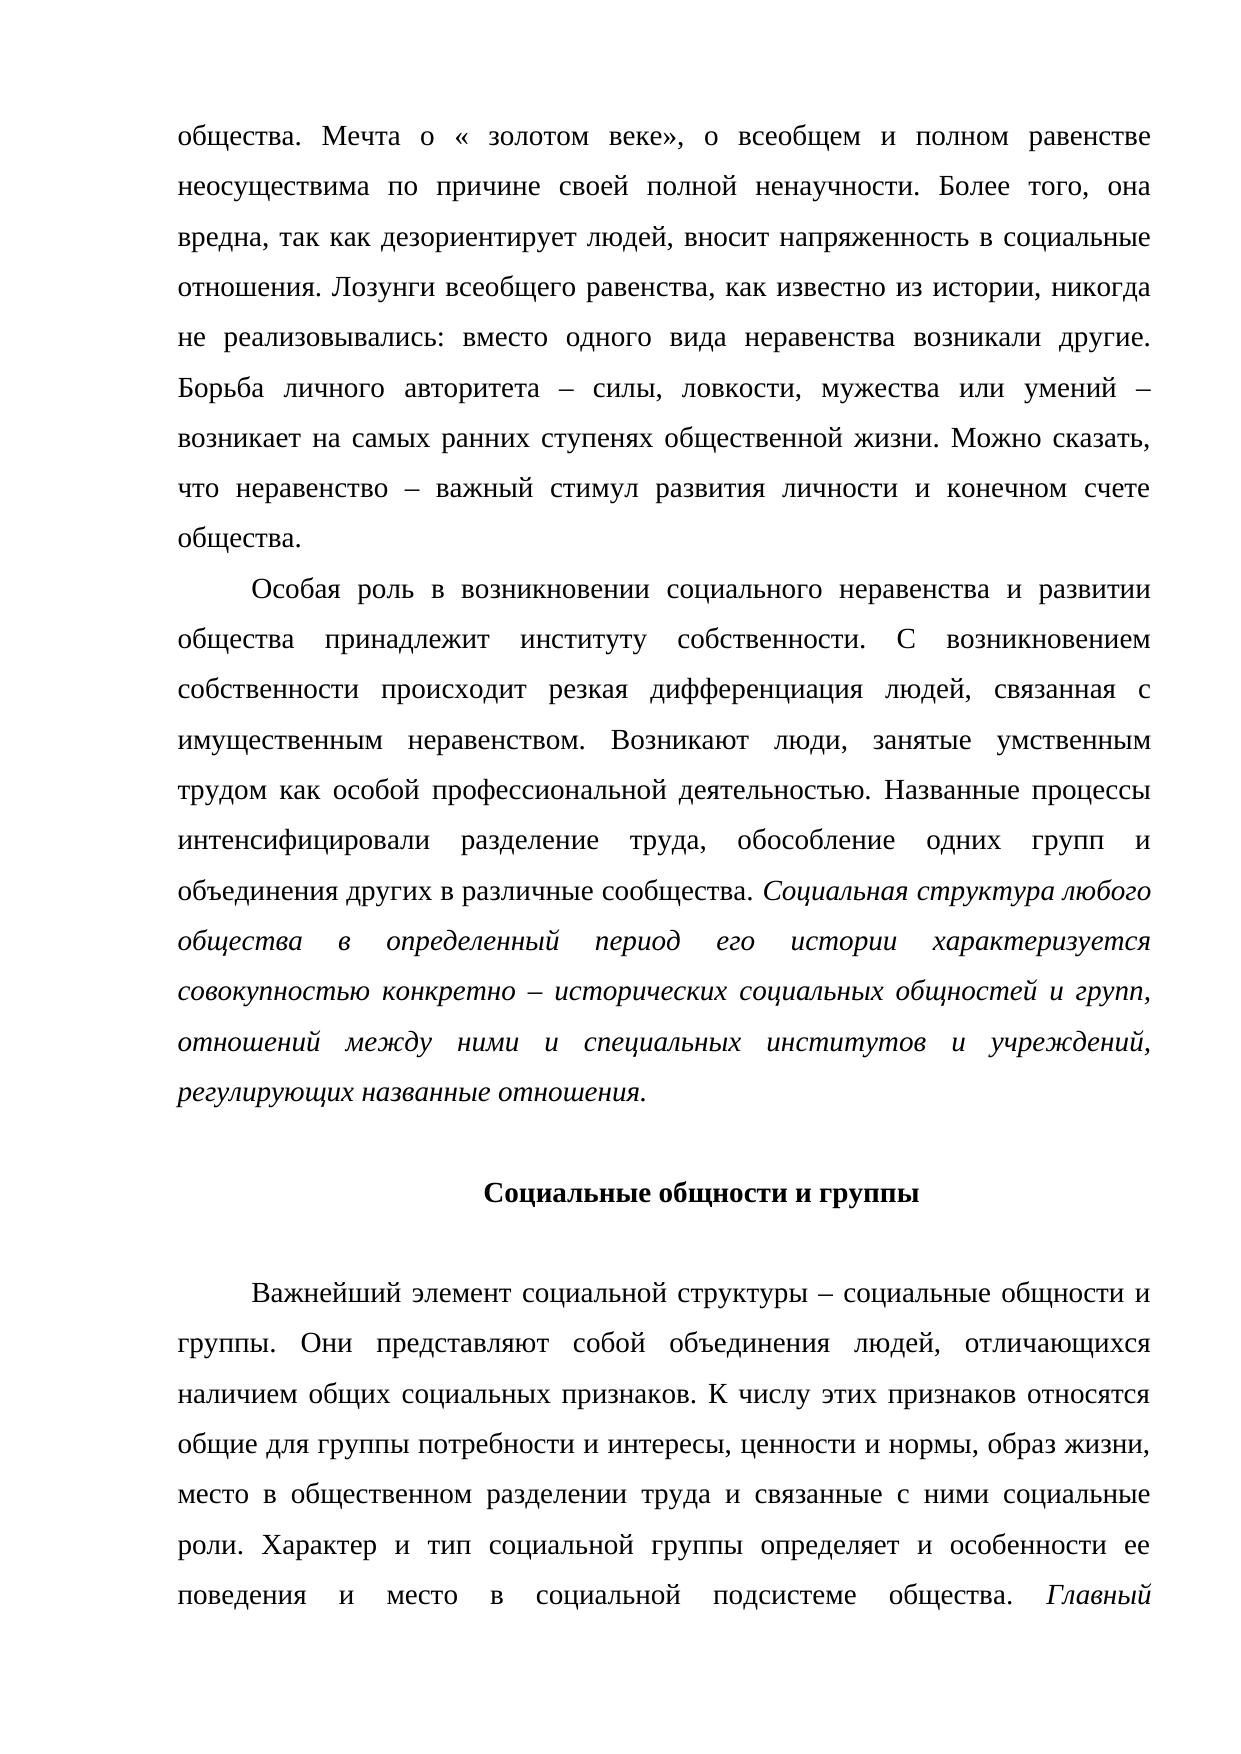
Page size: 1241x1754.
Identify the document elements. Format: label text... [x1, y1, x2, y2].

text Особая роль в возникновении социального неравенства и развитии общества принадлежит институту собственности. С возникновением собственности происходит резкая дифференциация людей, связанная с имущественным неравенством. Возникают люди, занятые умственным трудом как особой профессиональной деятельностью. Названные процессы интенсифицировали разделение труда, обособление одних групп и объединения других в различные сообщества. Социальная структура любого общества в определенный период его истории характеризуется совокупностью конкретно – исторических социальных общностей и групп, отношений между ними и специальных институтов и учреждений, регулирующих названные отношения. [177, 571, 1152, 1108]
text Социальные общности и группы [177, 1175, 1152, 1208]
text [177, 118, 1152, 554]
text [177, 1275, 1152, 1611]
